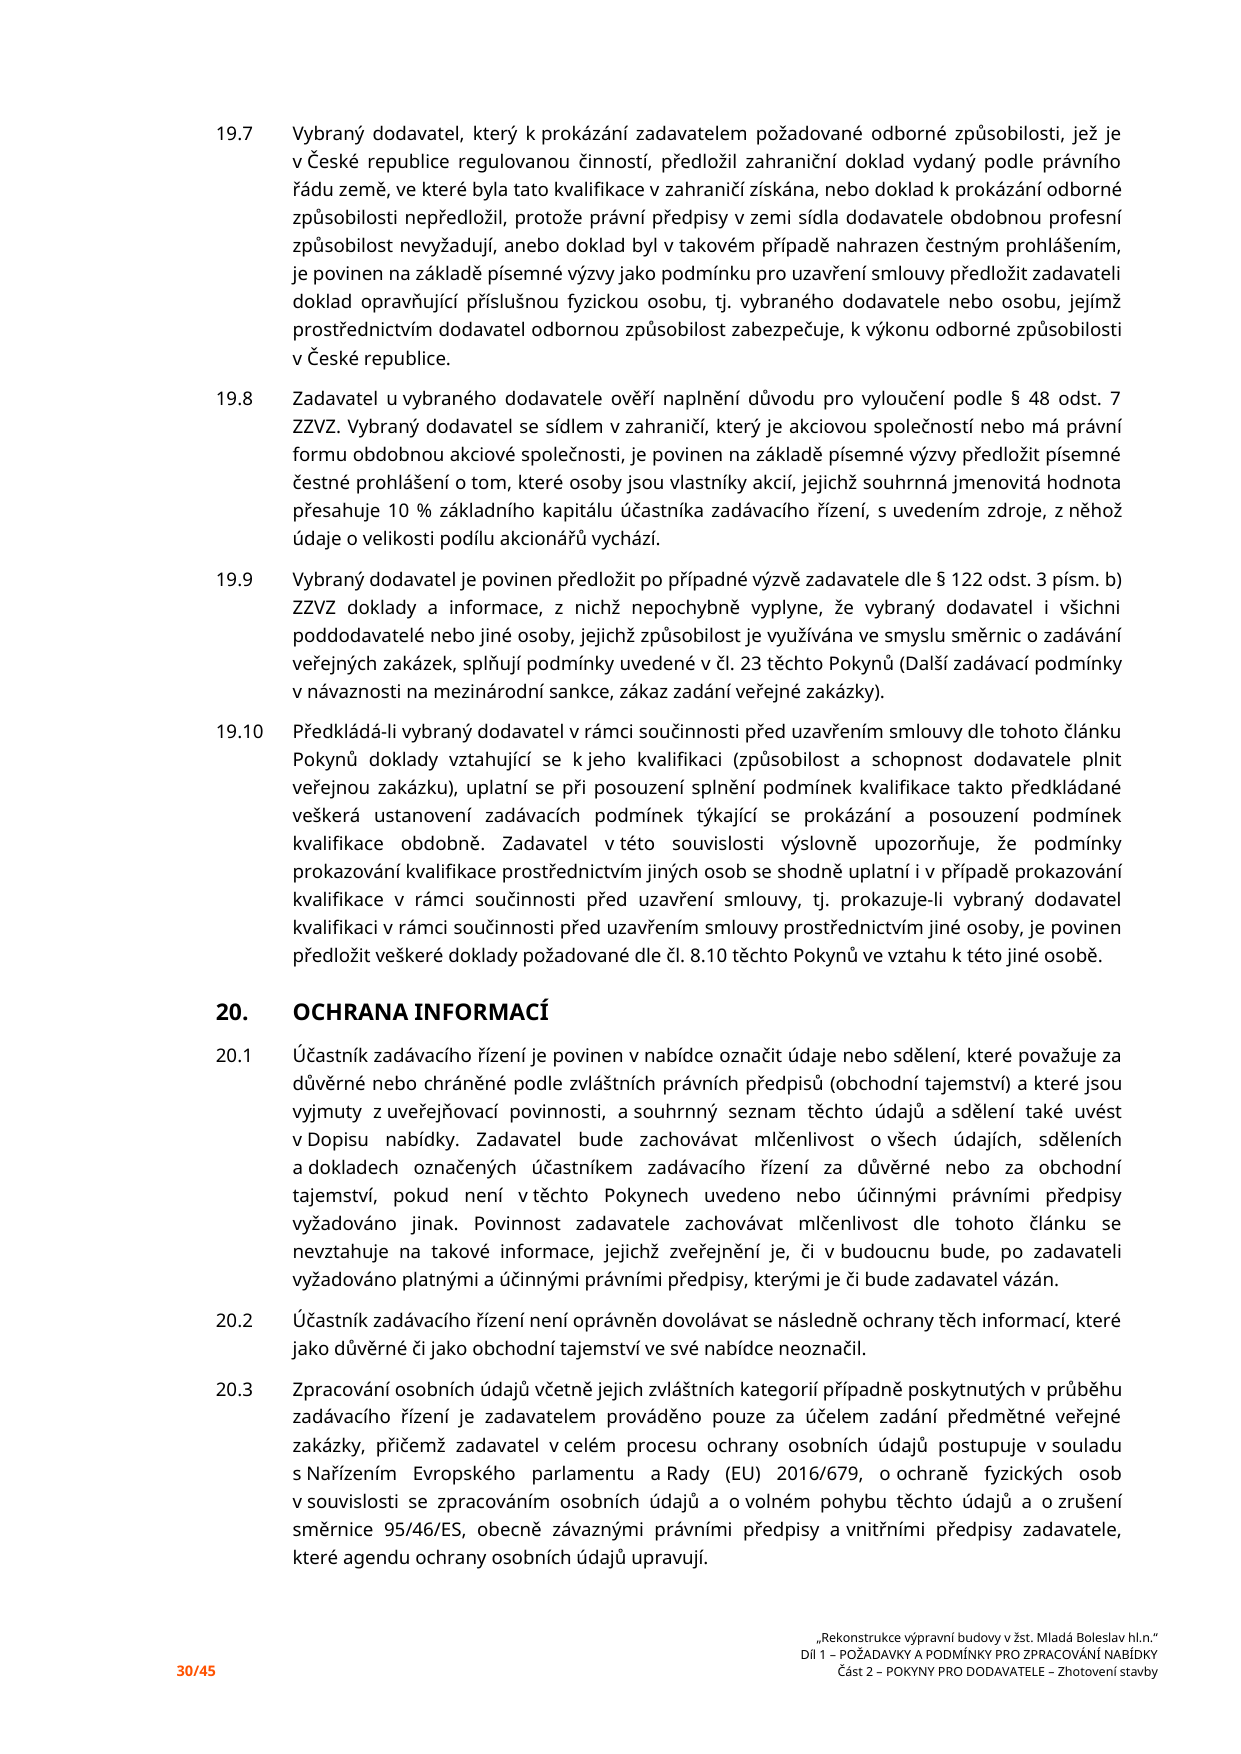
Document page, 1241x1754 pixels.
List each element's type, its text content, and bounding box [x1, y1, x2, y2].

text Účastník zadávacího řízení není oprávněn dovolávat se následně ochrany těch informací, které jako důvěrné či jako obchodní tajemství ve své nabídce neoznačil. [216, 1307, 1122, 1361]
text Účastník zadávacího řízení je povinen v nabídce označit údaje nebo sdělení, které považuje za důvěrné nebo chráněné podle zvláštních právních předpisů (obchodní tajemství) a které jsou vyjmuty z uveřejňovací povinnosti, a souhrnný seznam těchto údajů a sdělení také uvést v Dopisu nabídky. Zadavatel bude zachovávat mlčenlivost o všech údajích, sděleních a dokladech označených účastníkem zadávacího řízení za důvěrné nebo za obchodní tajemství, pokud není v těchto Pokynech uvedeno nebo účinnými právními předpisy vyžadováno jinak. Povinnost zadavatele zachovávat mlčenlivost dle tohoto článku se nevztahuje na takové informace, jejichž zveřejnění je, či v budoucnu bude, po zadavateli vyžadováno platnými a účinnými právními předpisy, kterými je či bude zadavatel vázán. [216, 1043, 1122, 1292]
text Zadavatel u vybraného dodavatele ověří naplnění důvodu pro vyloučení podle § 48 odst. 7 ZZVZ. Vybraný dodavatel se sídlem v zahraničí, který je akciovou společností nebo má právní formu obdobnou akciové společnosti, je povinen na základě písemné výzvy předložit písemné čestné prohlášení o tom, které osoby jsou vlastníky akcií, jejichž souhrnná jmenovitá hodnota přesahuje 10 % základního kapitálu účastníka zadávacího řízení, s uvedením zdroje, z něhož údaje o velikosti podílu akcionářů vychází. [216, 385, 1122, 551]
text Vybraný dodavatel, který k prokázání zadavatelem požadované odborné způsobilosti, jež je v České republice regulovanou činností, předložil zahraniční doklad vydaný podle právního řádu země, ve které byla tato kvalifikace v zahraničí získána, nebo doklad k prokázání odborné způsobilosti nepředložil, protože právní předpisy v zemi sídla dodavatele obdobnou profesní způsobilost nevyžadují, anebo doklad byl v takovém případě nahrazen čestným prohlášením, je povinen na základě písemné výzvy jako podmínku pro uzavření smlouvy předložit zadavateli doklad opravňující příslušnou fyzickou osobu, tj. vybraného dodavatele nebo osobu, jejímž prostřednictvím dodavatel odbornou způsobilost zabezpečuje, k výkonu odborné způsobilosti v České republice. [216, 121, 1122, 370]
text Předkládá-li vybraný dodavatel v rámci součinnosti před uzavřením smlouvy dle tohoto článku Pokynů doklady vztahující se k jeho kvalifikaci (způsobilost a schopnost dodavatele plnit veřejnou zakázku), uplatní se při posouzení splnění podmínek kvalifikace takto předkládané veškerá ustanovení zadávacích podmínek týkající se prokázání a posouzení podmínek kvalifikace obdobně. Zadavatel v této souvislosti výslovně upozorňuje, že podmínky prokazování kvalifikace prostřednictvím jiných osob se shodně uplatní i v případě prokazování kvalifikace v rámci součinnosti před uzavření smlouvy, tj. prokazuje-li vybraný dodavatel kvalifikaci v rámci součinnosti před uzavřením smlouvy prostřednictvím jiné osoby, je povinen předložit veškeré doklady požadované dle čl. 8.10 těchto Pokynů ve vztahu k této jiné osobě. [216, 718, 1122, 968]
text Zpracování osobních údajů včetně jejich zvláštních kategorií případně poskytnutých v průběhu zadávacího řízení je zadavatelem prováděno pouze za účelem zadání předmětné veřejné zakázky, přičemž zadavatel v celém procesu ochrany osobních údajů postupuje v souladu s Nařízením Evropského parlamentu a Rady (EU) 2016/679, o ochraně fyzických osob v souvislosti se zpracováním osobních údajů a o volném pohybu těchto údajů a o zrušení směrnice 95/46/ES, obecně závaznými právními předpisy a vnitřními předpisy zadavatele, které agendu ochrany osobních údajů upravují. [216, 1376, 1122, 1569]
text Vybraný dodavatel je povinen předložit po případné výzvě zadavatele dle § 122 odst. 3 písm. b) ZZVZ doklady a informace, z nichž nepochybně vyplyne, že vybraný dodavatel i všichni poddodavatelé nebo jiné osoby, jejichž způsobilost je využívána ve smyslu směrnic o zadávání veřejných zakázek, splňují podmínky uvedené v čl. 23 těchto Pokynů (Další zadávací podmínky v návaznosti na mezinárodní sankce, zákaz zadání veřejné zakázky). [216, 566, 1122, 703]
text OCHRANA INFORMACÍ [216, 996, 1122, 1027]
